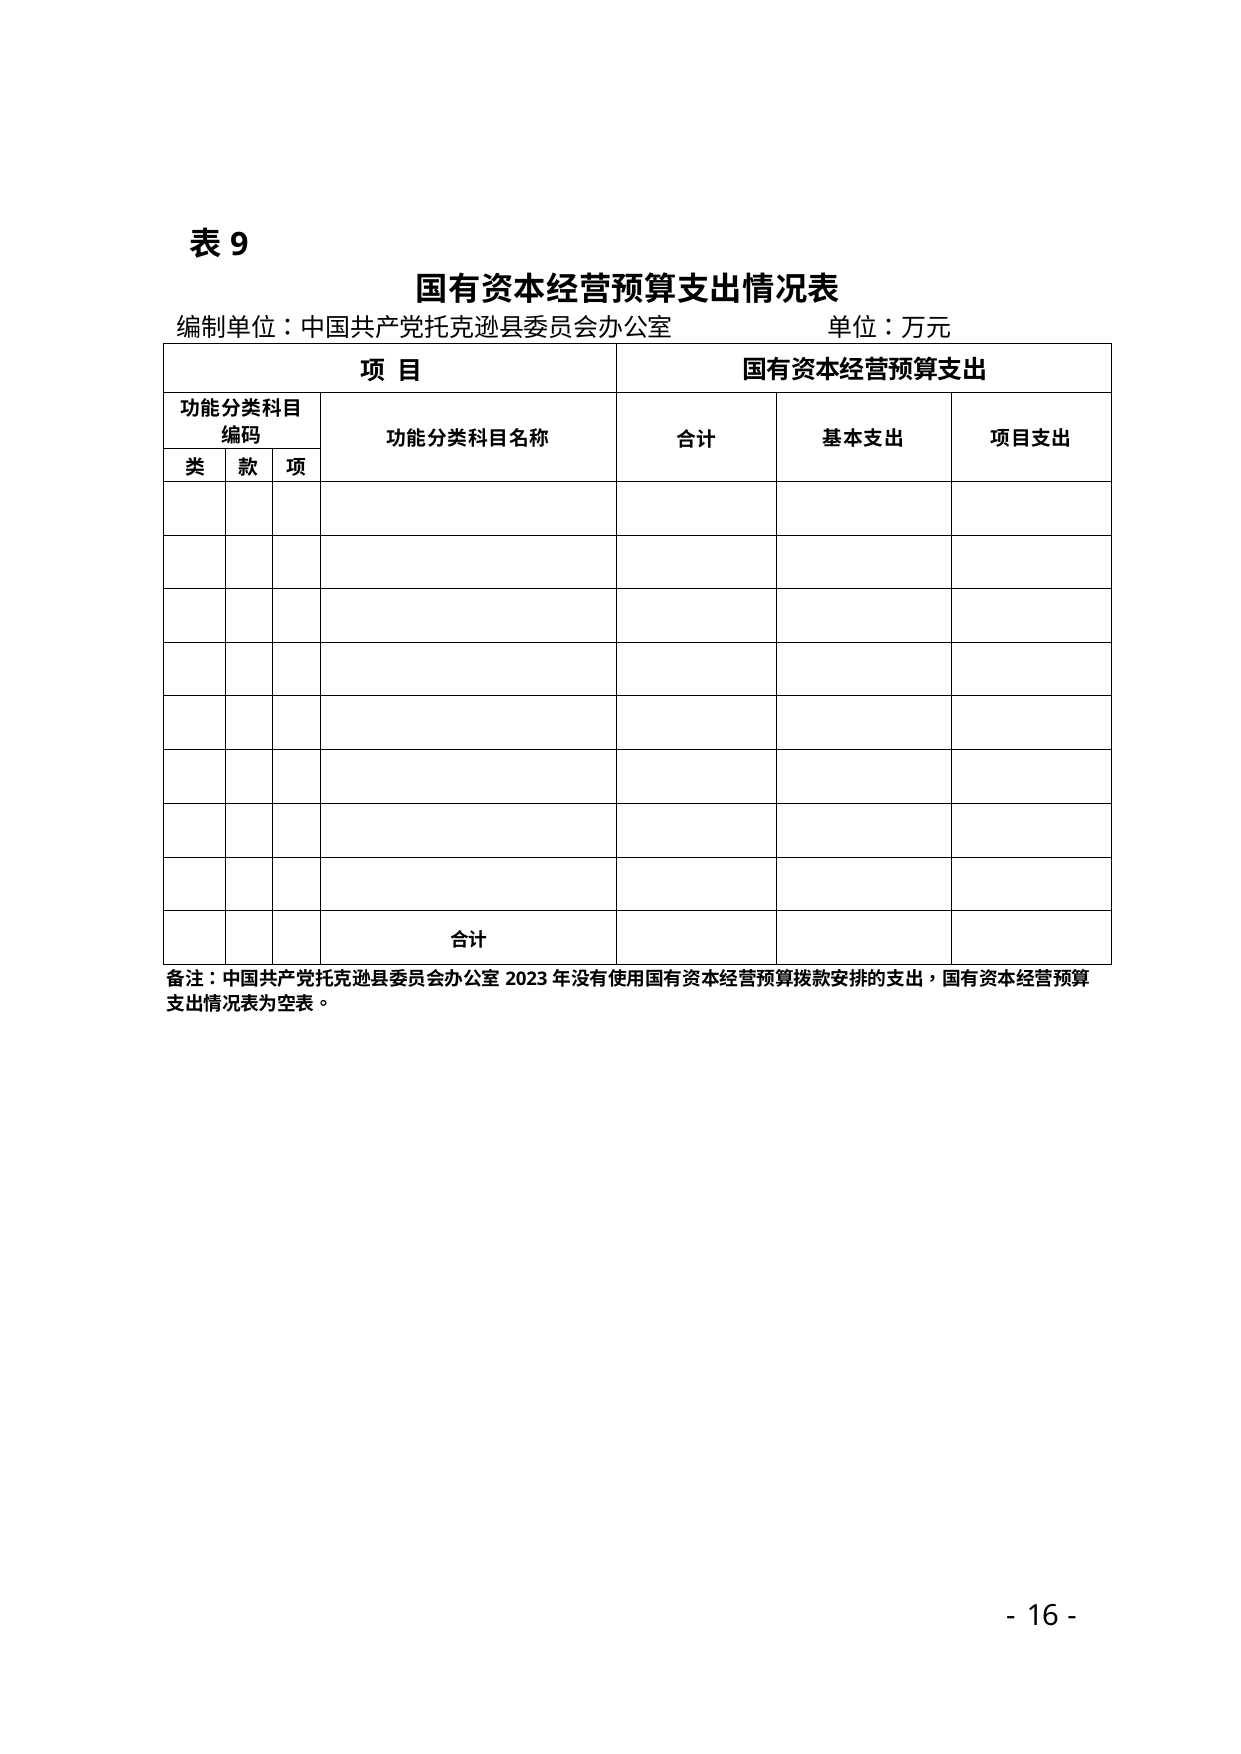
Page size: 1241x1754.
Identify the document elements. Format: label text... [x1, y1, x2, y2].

table_cell [273, 858, 320, 910]
table_cell [226, 696, 272, 749]
table_cell [321, 750, 616, 803]
table_cell [952, 482, 1111, 535]
table_cell [321, 858, 616, 910]
table_cell 合计 [617, 393, 776, 481]
table_cell [777, 482, 951, 535]
table_cell [273, 750, 320, 803]
table_cell [273, 804, 320, 856]
table_cell 项 [273, 449, 320, 481]
table_cell [226, 911, 272, 964]
table_cell [617, 858, 776, 910]
table_cell [777, 804, 951, 856]
table_cell [777, 858, 951, 910]
table_cell [617, 911, 776, 964]
table_cell [952, 804, 1111, 856]
table_cell [164, 911, 225, 964]
table_cell [226, 750, 272, 803]
table_cell [226, 858, 272, 910]
table_cell 合计 [321, 911, 616, 964]
table_cell [617, 536, 776, 588]
text 编制单位：中国共产党托克逊县委员会办公室 单位：万元 [176, 312, 1112, 342]
table_cell [164, 482, 225, 535]
table_cell [164, 858, 225, 910]
table_cell [952, 589, 1111, 642]
table_cell [777, 696, 951, 749]
table_cell [164, 804, 225, 856]
table_cell [321, 804, 616, 856]
table_cell [226, 804, 272, 856]
table_header 项 目 [164, 344, 616, 392]
table_cell [164, 589, 225, 642]
table_cell 款 [226, 449, 272, 481]
text 备注：中国共产党托克逊县委员会办公室 2023 年没有使用国有资本经营预算拨款安排的支出，国有资本经营预算 [166, 967, 1112, 990]
table_cell [952, 750, 1111, 803]
table_cell [226, 482, 272, 535]
table_cell [164, 750, 225, 803]
table_cell 项目支出 [952, 393, 1111, 481]
text 支出情况表为空表。 [167, 992, 1112, 1015]
text 表 9 [189, 223, 1112, 264]
table_cell [164, 643, 225, 695]
table_cell 基本支出 [777, 393, 951, 481]
table_cell [952, 911, 1111, 964]
table_cell [617, 482, 776, 535]
table_cell 功能分类科目 编码 [164, 393, 320, 448]
table_cell [273, 696, 320, 749]
table_cell [617, 696, 776, 749]
table_cell [952, 536, 1111, 588]
table_cell [777, 536, 951, 588]
table_cell [273, 482, 320, 535]
table_cell [777, 911, 951, 964]
table_cell [321, 696, 616, 749]
table_cell [952, 696, 1111, 749]
table_cell [273, 536, 320, 588]
table_cell [226, 643, 272, 695]
table_cell [952, 643, 1111, 695]
table_cell [321, 536, 616, 588]
table_cell [273, 911, 320, 964]
table_cell 类 [164, 449, 225, 481]
table_cell [617, 804, 776, 856]
table_cell [273, 589, 320, 642]
table_cell [321, 482, 616, 535]
table_cell [777, 643, 951, 695]
table_cell [617, 750, 776, 803]
table_cell [617, 589, 776, 642]
table_cell [164, 536, 225, 588]
table_cell [321, 589, 616, 642]
table_cell [777, 589, 951, 642]
text 国有资本经营预算支出情况表 [416, 268, 1112, 308]
table_cell [226, 589, 272, 642]
table_cell [617, 643, 776, 695]
table_cell [321, 643, 616, 695]
table_cell 功能分类科目名称 [321, 393, 616, 481]
table_cell [273, 643, 320, 695]
table_cell [952, 858, 1111, 910]
table_cell [777, 750, 951, 803]
table_cell [164, 696, 225, 749]
table_cell [226, 536, 272, 588]
table_header 国有资本经营预算支出 [617, 344, 1111, 392]
